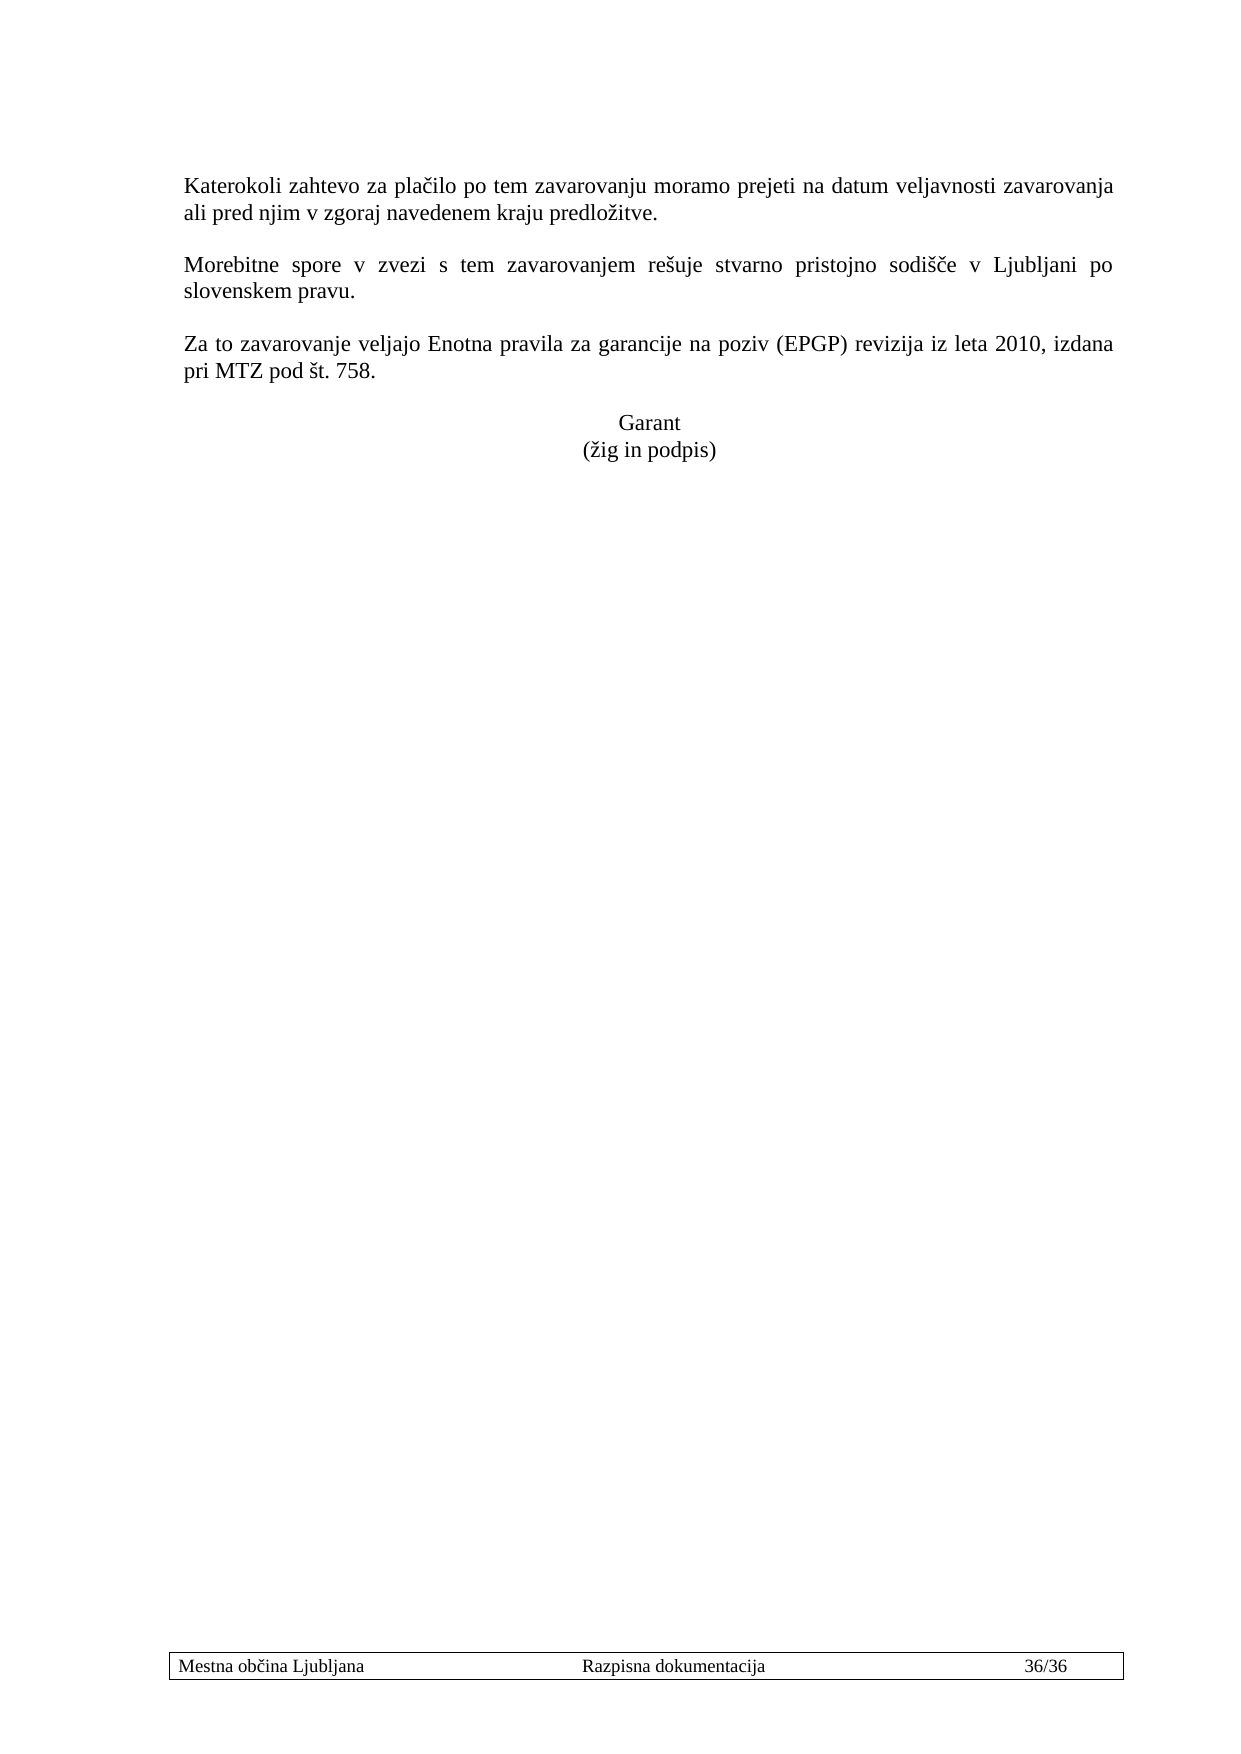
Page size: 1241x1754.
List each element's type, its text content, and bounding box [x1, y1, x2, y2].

text Za to zavarovanje veljajo Enotna pravila za garancije na poziv (EPGP) revizija iz leta 2010, izdana pri MTZ pod št. 758. [184, 330, 1115, 383]
text Garant (žig in podpis) [184, 409, 1115, 462]
text Morebitne spore v zvezi s tem zavarovanjem rešuje stvarno pristojno sodišče v Ljubljani po slovenskem pravu. [184, 251, 1115, 304]
text Katerokoli zahtevo za plačilo po tem zavarovanju moramo prejeti na datum veljavnosti zavarovanja ali pred njim v zgoraj navedenem kraju predložitve. [184, 172, 1115, 225]
